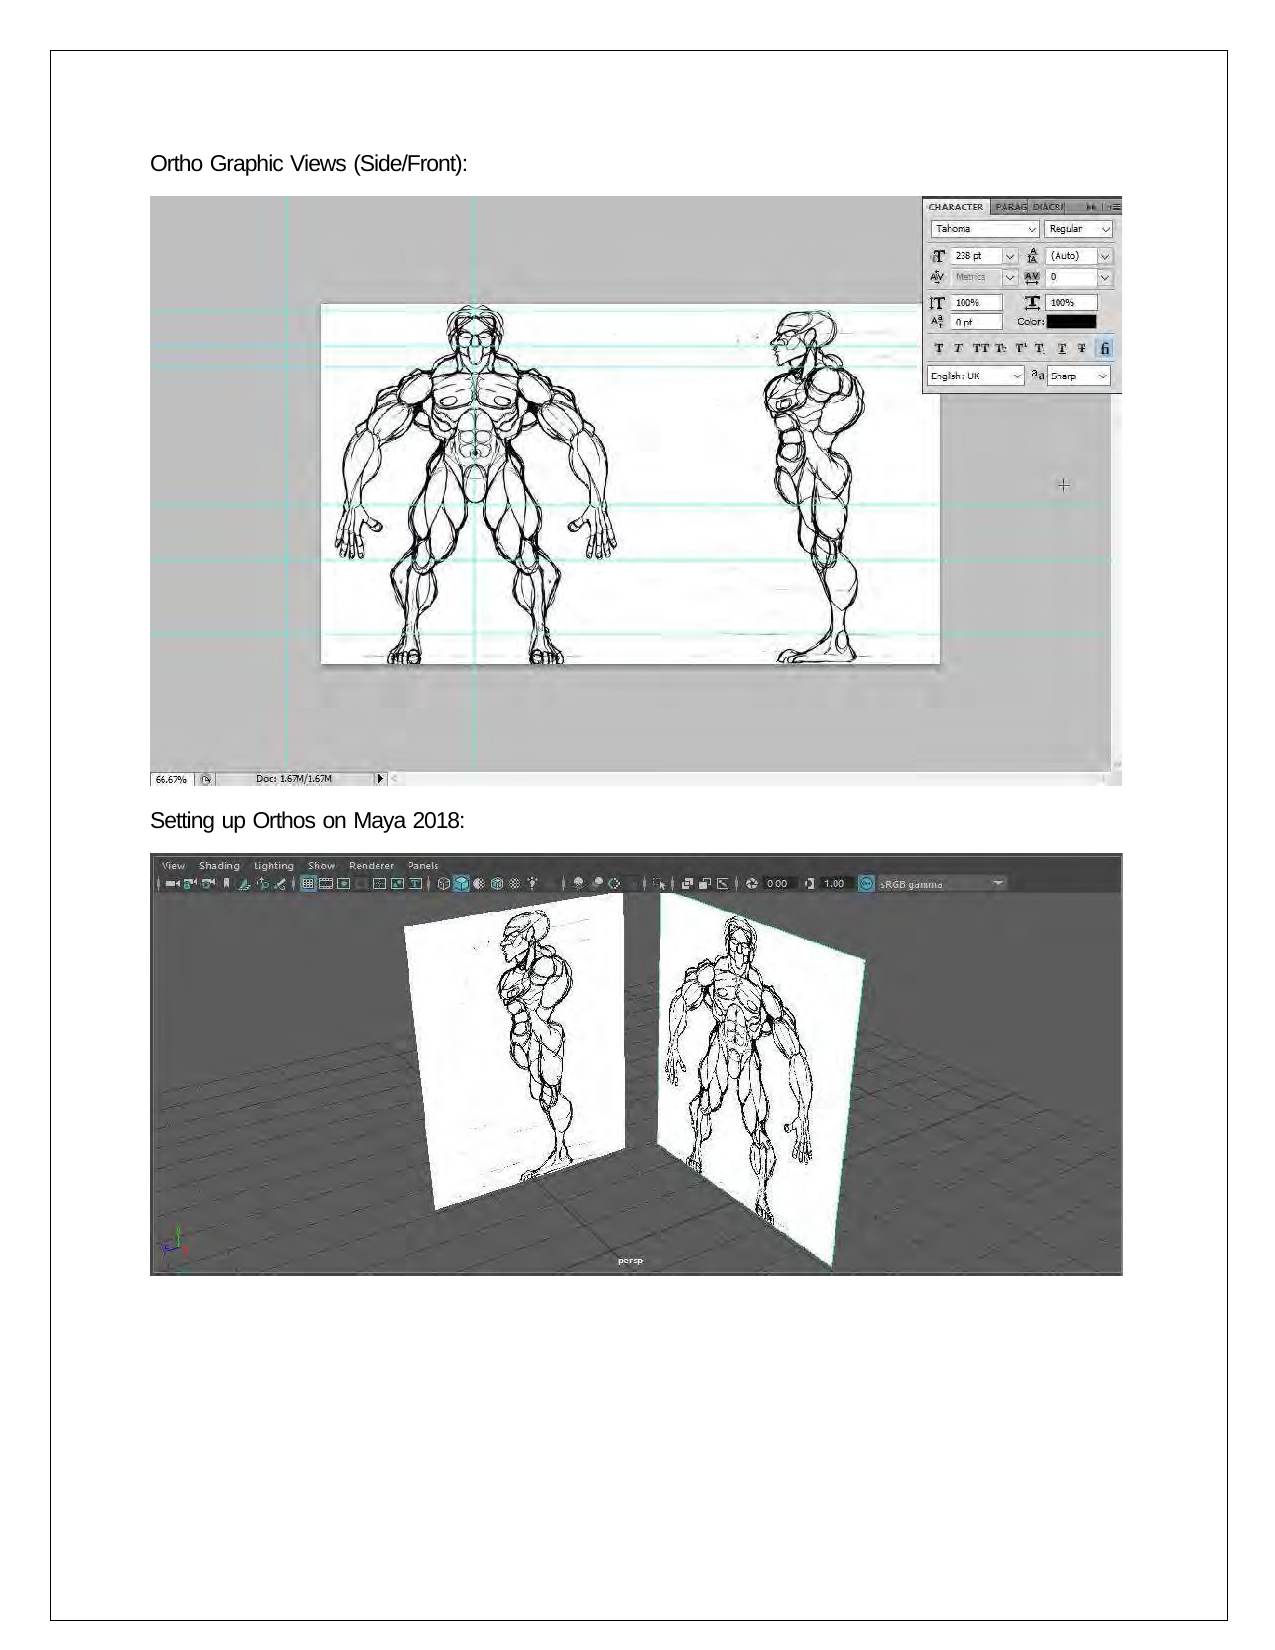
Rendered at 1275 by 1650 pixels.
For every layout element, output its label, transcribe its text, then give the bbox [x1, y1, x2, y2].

picture [150, 853, 1123, 1276]
picture [150, 196, 1123, 786]
text Ortho Graphic Views (Side/Front): [150, 150, 1135, 177]
